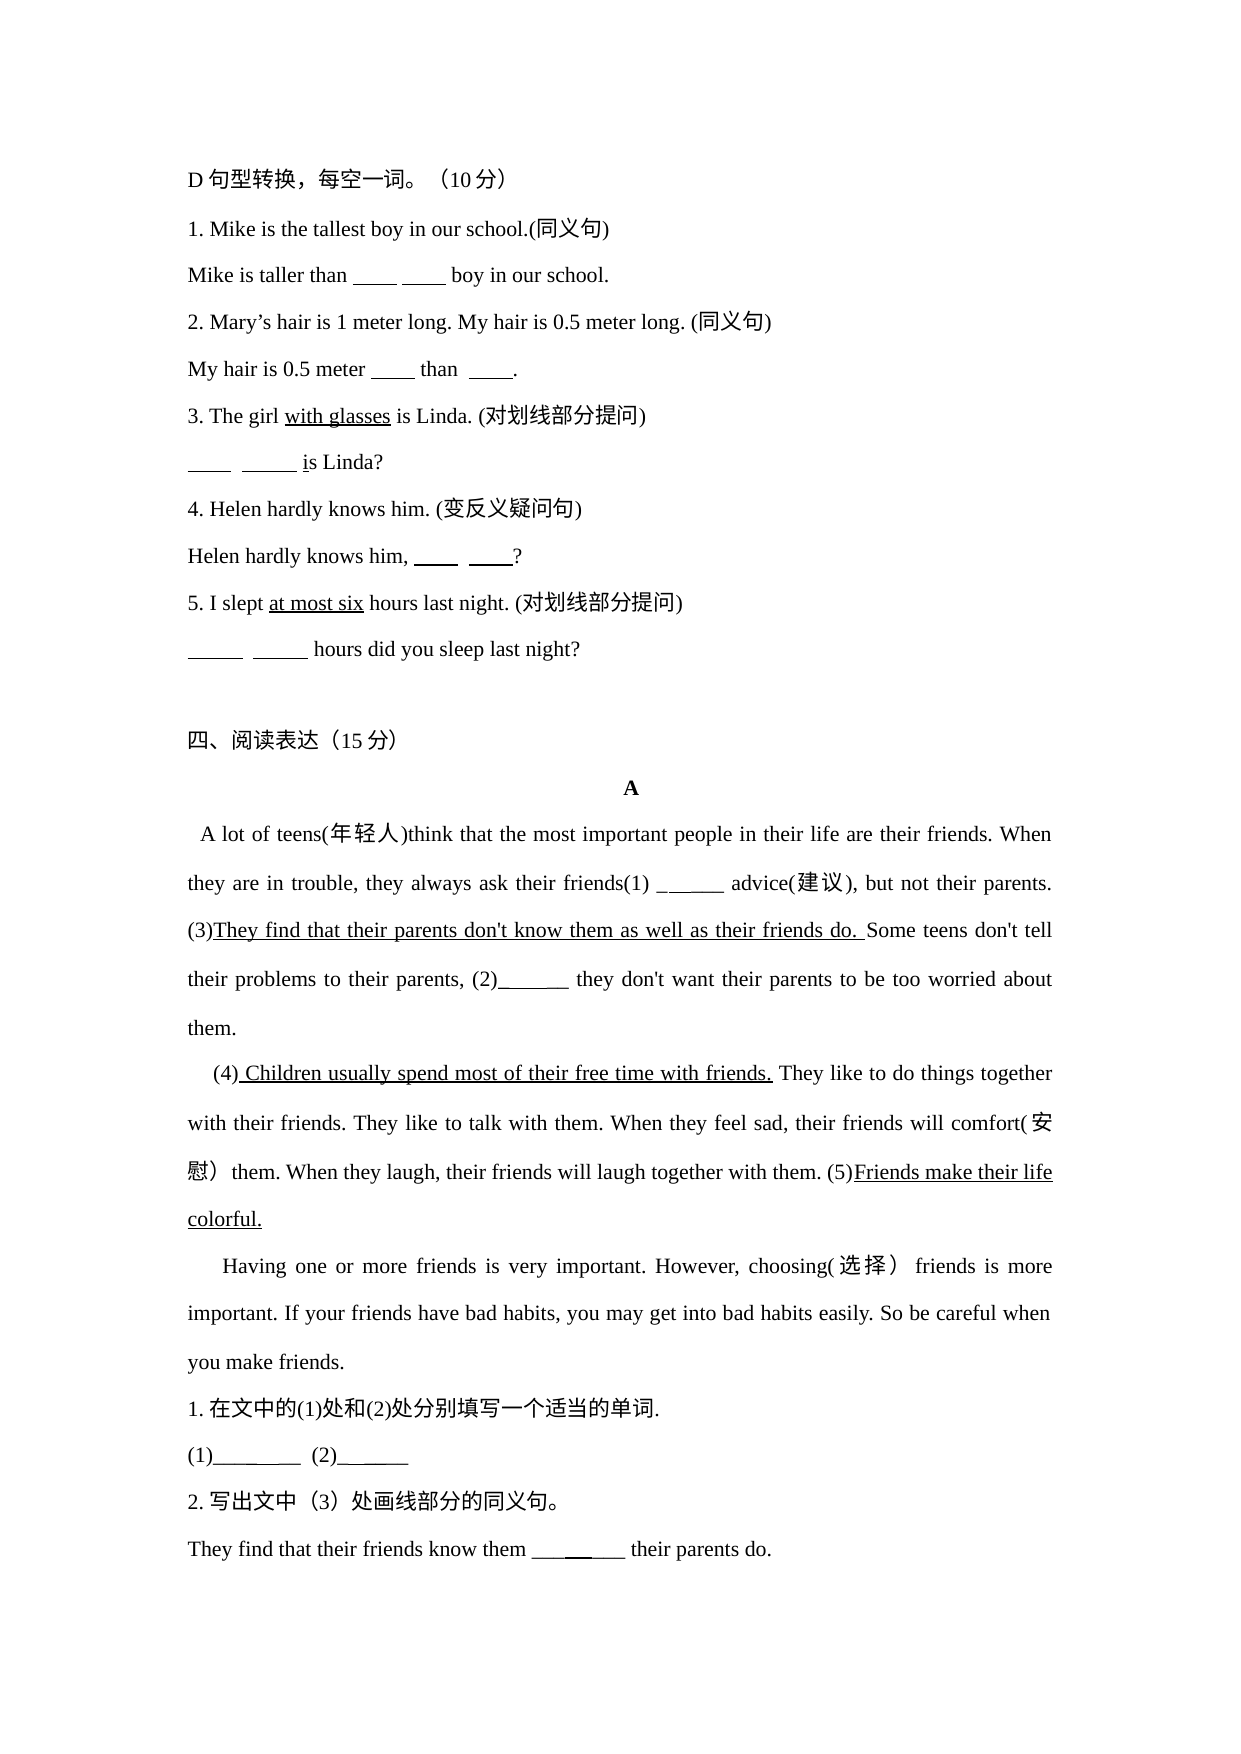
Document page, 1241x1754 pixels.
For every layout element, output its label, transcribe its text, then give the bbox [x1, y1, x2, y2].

text 3. The girl with glasses is Linda. (对划线部分提问) [187, 397, 1053, 430]
text A lot of teens(年轻人)think that the most important people in their life are their friends. When they are in trouble, they always ask their friends(1) _ ___ advice(建议), but not their parents. (3)They find that their parents don't know them as well as their friends do. Some teens don't tell their problems to their parents, (2)_ __ they don't want their parents to be too worried about them. [187, 816, 1053, 1043]
text 2. 写出文中（3）处画线部分的同义句。 [187, 1483, 1053, 1516]
text hours did you sleep last night? [187, 632, 1053, 665]
text A [187, 771, 1053, 803]
text Having one or more friends is very important. However, choosing(选择）friends is more important. If your friends have bad habits, you may get into bad habits easily. So be careful when you make friends. [187, 1247, 1053, 1377]
text 4. Helen hardly knows him. (变反义疑问句) [187, 491, 1053, 523]
text (1)____ __ (2)_ ____ [187, 1438, 1053, 1471]
text D 句型转换，每空一词。（10分） [187, 162, 1053, 194]
text Helen hardly knows him, ? [187, 539, 1053, 571]
text Mike is taller than boy in our school. [187, 259, 1053, 291]
text (4) Children usually spend most of their free time with friends. They like to do things together with their friends. They like to talk with them. When they feel sad, their friends will comfort(安慰）them. When they laugh, their friends will laugh together with them. (5)Friends make their life colorful. [187, 1056, 1053, 1235]
text 1. 在文中的(1)处和(2)处分别填写一个适当的单词. [187, 1390, 1053, 1423]
text 5. I slept at most six hours last night. (对划线部分提问) [187, 584, 1053, 617]
text 1. Mike is the tallest boy in our school.(同义句) [187, 210, 1053, 243]
text They find that their friends know them ____ ____ their parents do. [187, 1532, 1053, 1564]
text My hair is 0.5 meter than . [187, 352, 1053, 384]
text is Linda? [187, 446, 1053, 478]
text 四、阅读表达（15分） [187, 723, 1053, 755]
text 2. Mary’s hair is 1 meter long. My hair is 0.5 meter long. (同义句) [187, 304, 1053, 336]
